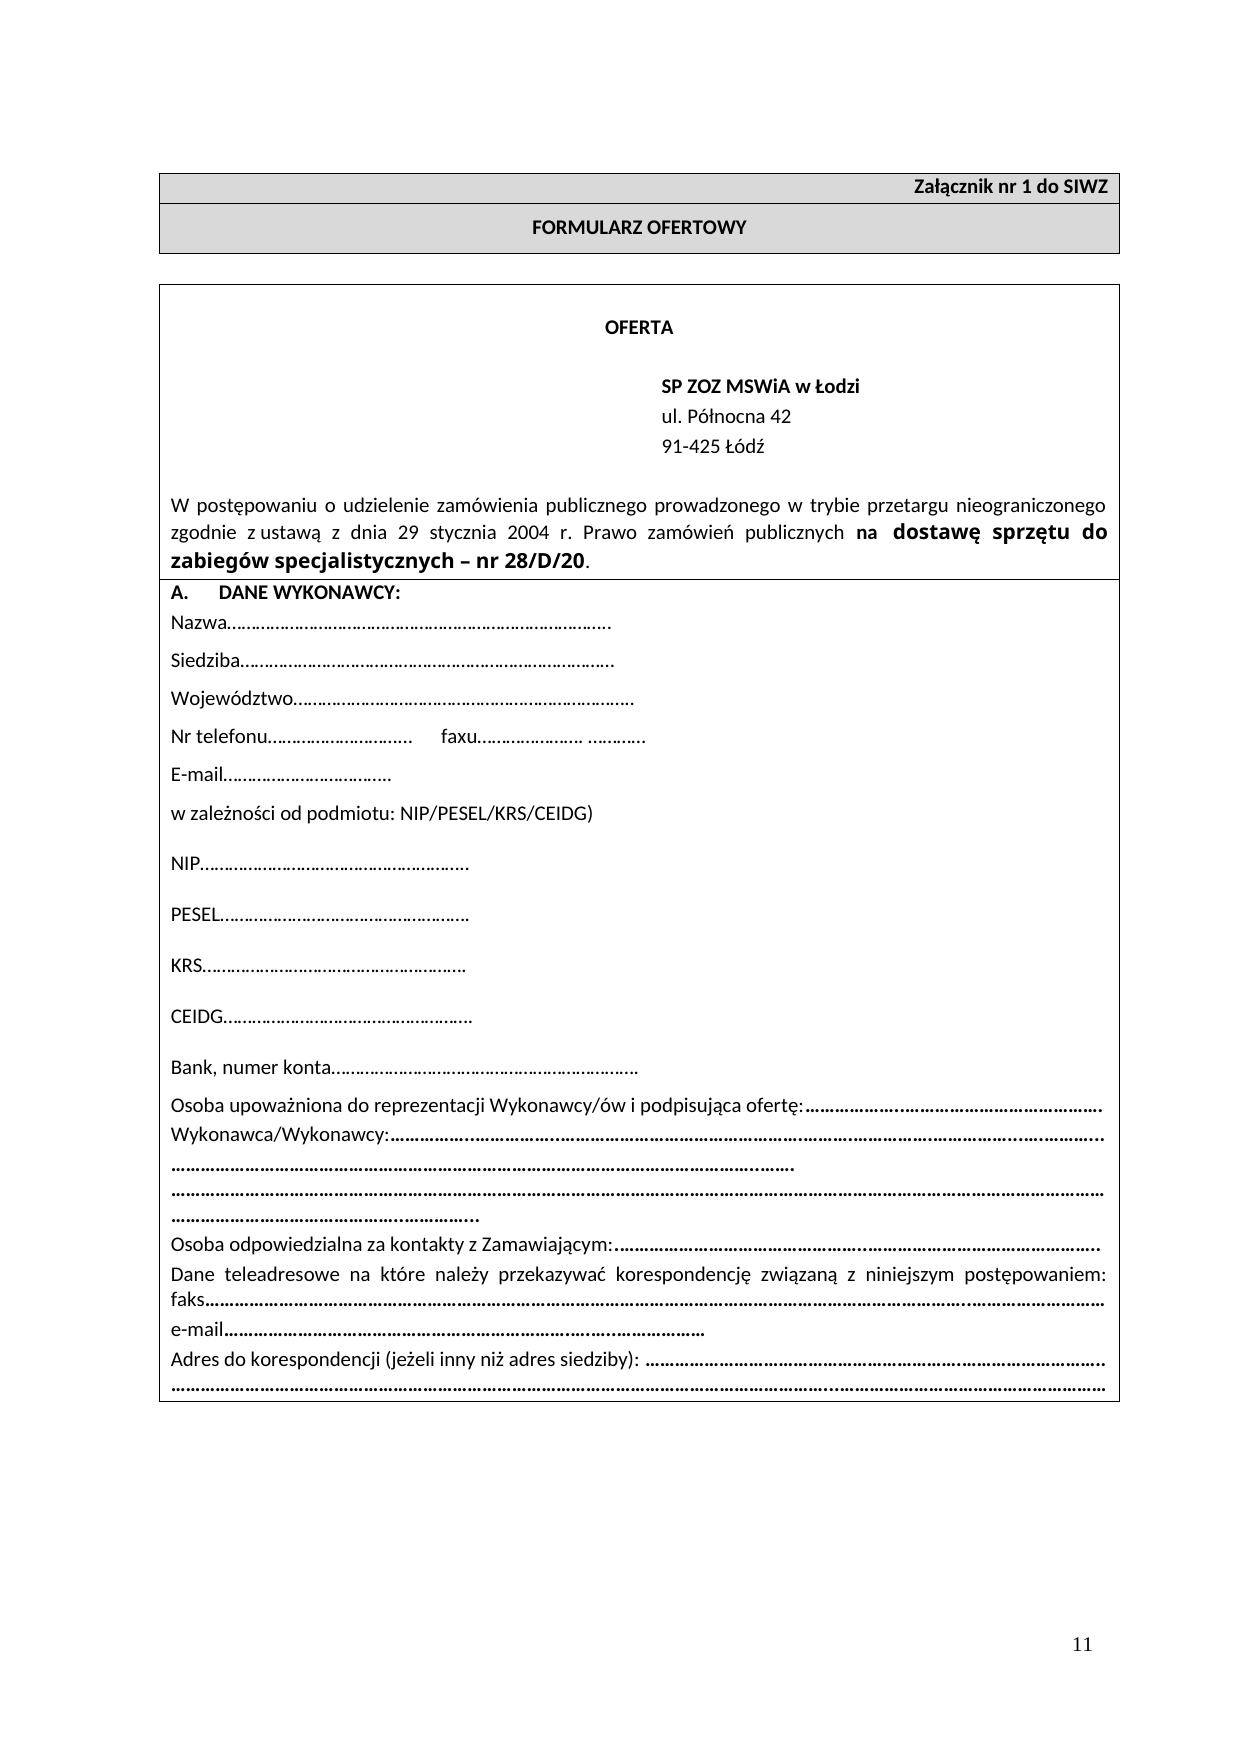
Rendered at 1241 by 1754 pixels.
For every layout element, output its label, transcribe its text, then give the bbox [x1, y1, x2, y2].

table_header Załącznik nr 1 do SIWZ [160, 174, 1119, 203]
table_cell DANE WYKONAWCY: Nazwa…………………………………………………………………….. Siedziba…………………………………………………………………… Województwo…………………………………………………………….. Nr telefonu………………………... faxu…………………. ………… E-mail…………………………….. w zależności od podmiotu: NIP/PESEL/KRS/CEIDG) NIP……………………………………………….. PESEL……………………………………………. KRS………………………………………………. CEIDG……………………………………………. Bank, numer konta………………………………………………………. Osoba upoważniona do reprezentacji Wykonawcy/ów i podpisująca ofertę:………………..…………………………………. Wykonawca/Wykonawcy:……………..……………..………………………………………….……….…………….……………...….………... ………………………………………………………………………………………………………..…….………………………………………………………………………………………………………………………………………………………………………………………………………………..…………... Osoba odpowiedzialna za kontakty z Zamawiającym:.…………………………………………..……………………………………….. Dane teleadresowe na które należy przekazywać korespondencję związaną z niniejszym postępowaniem: faks………………………………………………………………………………………………………………………………………..……………………… e-mail………………………………………………………………………ji o …………………………………………………………………………………………………………….….…..……………… Adres do korespondencji (jeżeli inny niż adres siedziby): ……………………………………………………….……………………….. ……………………………………………………………………………………………………………………...……………………………………………… [160, 580, 1119, 1401]
table_cell FORMULARZ OFERTOWY [160, 204, 1119, 253]
table_header OFERTA SP ZOZ MSWiA w Łodzi ul. Północna 42 91-425 Łódź W postępowaniu o udzielenie zamówienia publicznego prowadzonego w trybie przetargu nieograniczonego zgodnie z ustawą z dnia 29 stycznia 2004 r. Prawo zamówień publicznych na dostawę sprzętu do zabiegów specjalistycznych – nr 28/D/20. [160, 285, 1119, 578]
